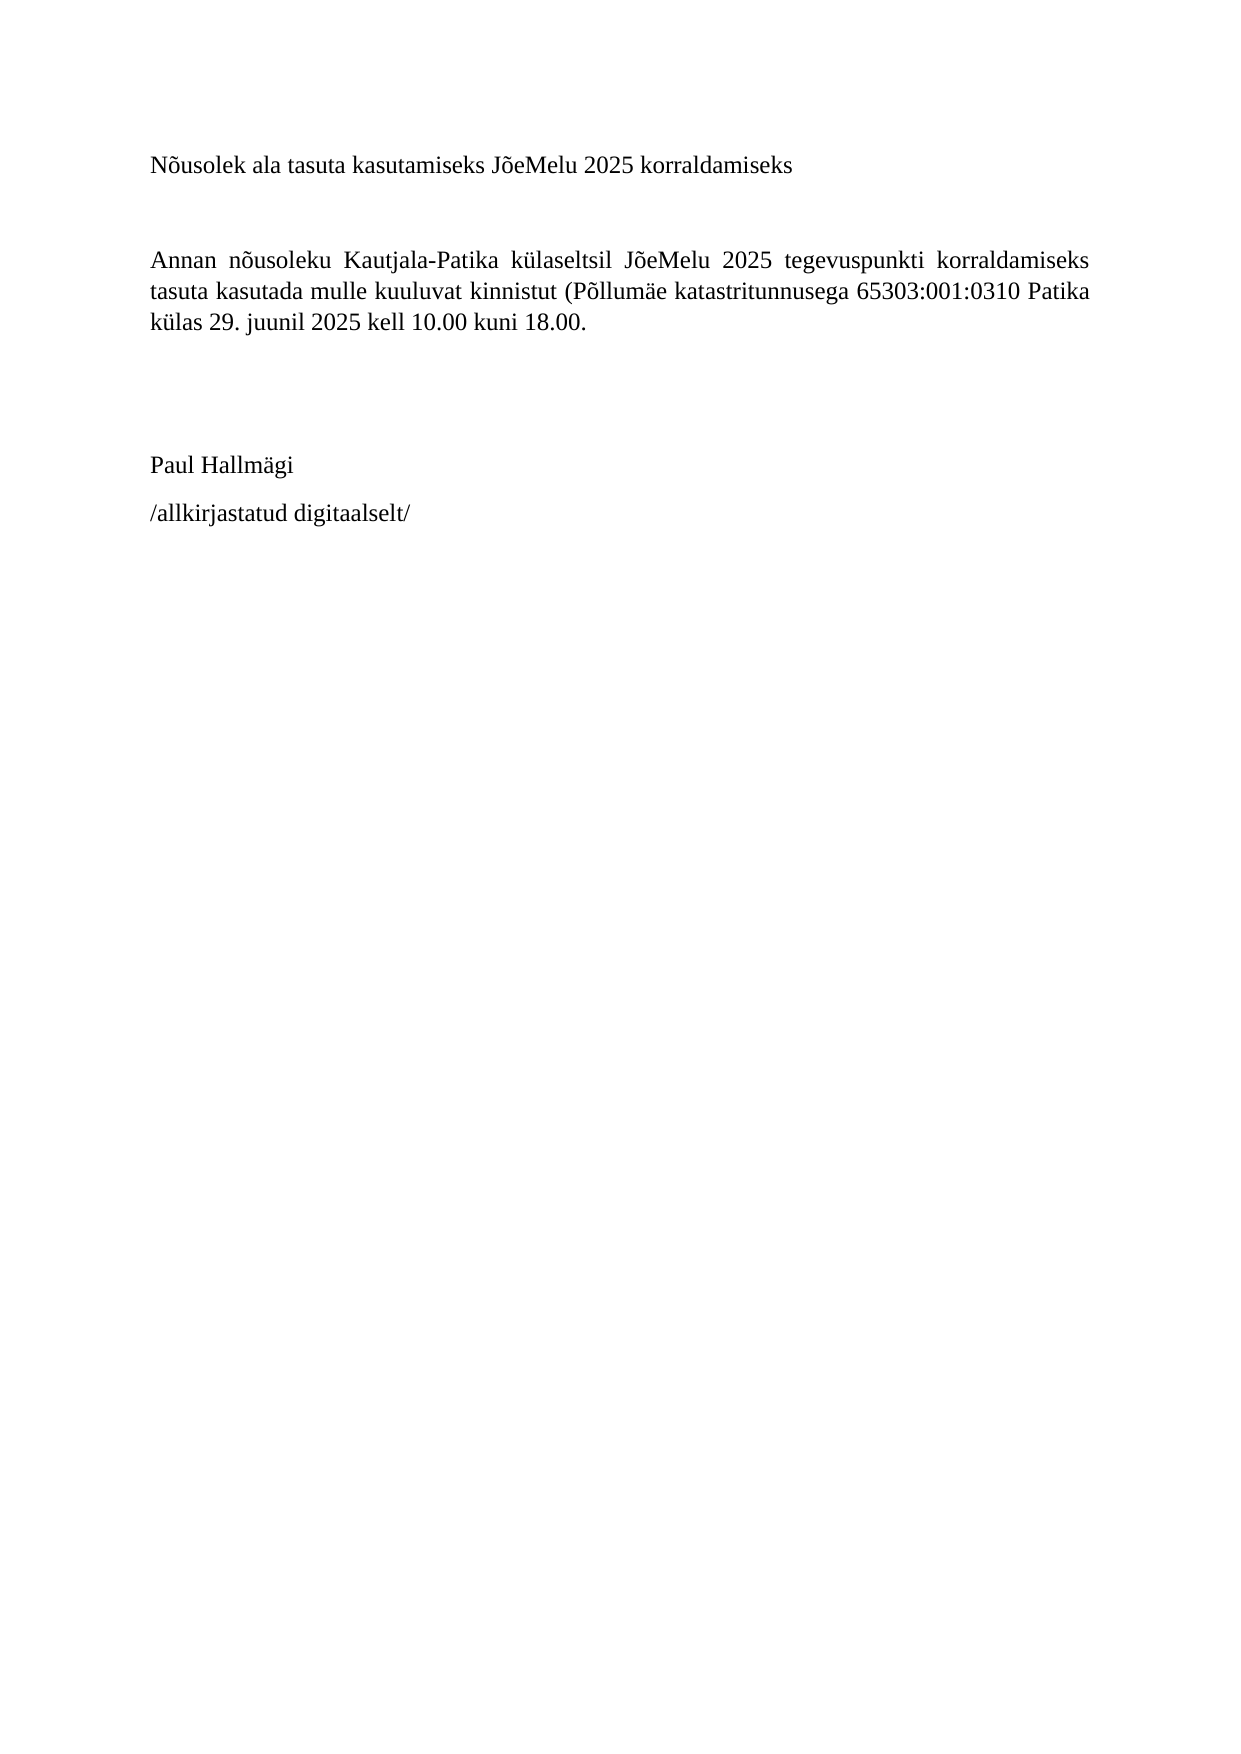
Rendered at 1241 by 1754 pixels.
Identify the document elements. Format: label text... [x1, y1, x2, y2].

text Nõusolek ala tasuta kasutamiseks JõeMelu 2025 korraldamiseks [150, 150, 1090, 179]
text Paul Hallmägi [150, 451, 1090, 479]
text /allkirjastatud digitaalselt/ [150, 498, 1090, 527]
text Annan nõusoleku Kautjala-Patika külaseltsil JõeMelu 2025 tegevuspunkti korraldamiseks tasuta kasutada mulle kuuluvat kinnistut (Põllumäe katastritunnusega 65303:001:0310 Patika külas 29. juunil 2025 kell 10.00 kuni 18.00. [150, 245, 1090, 336]
